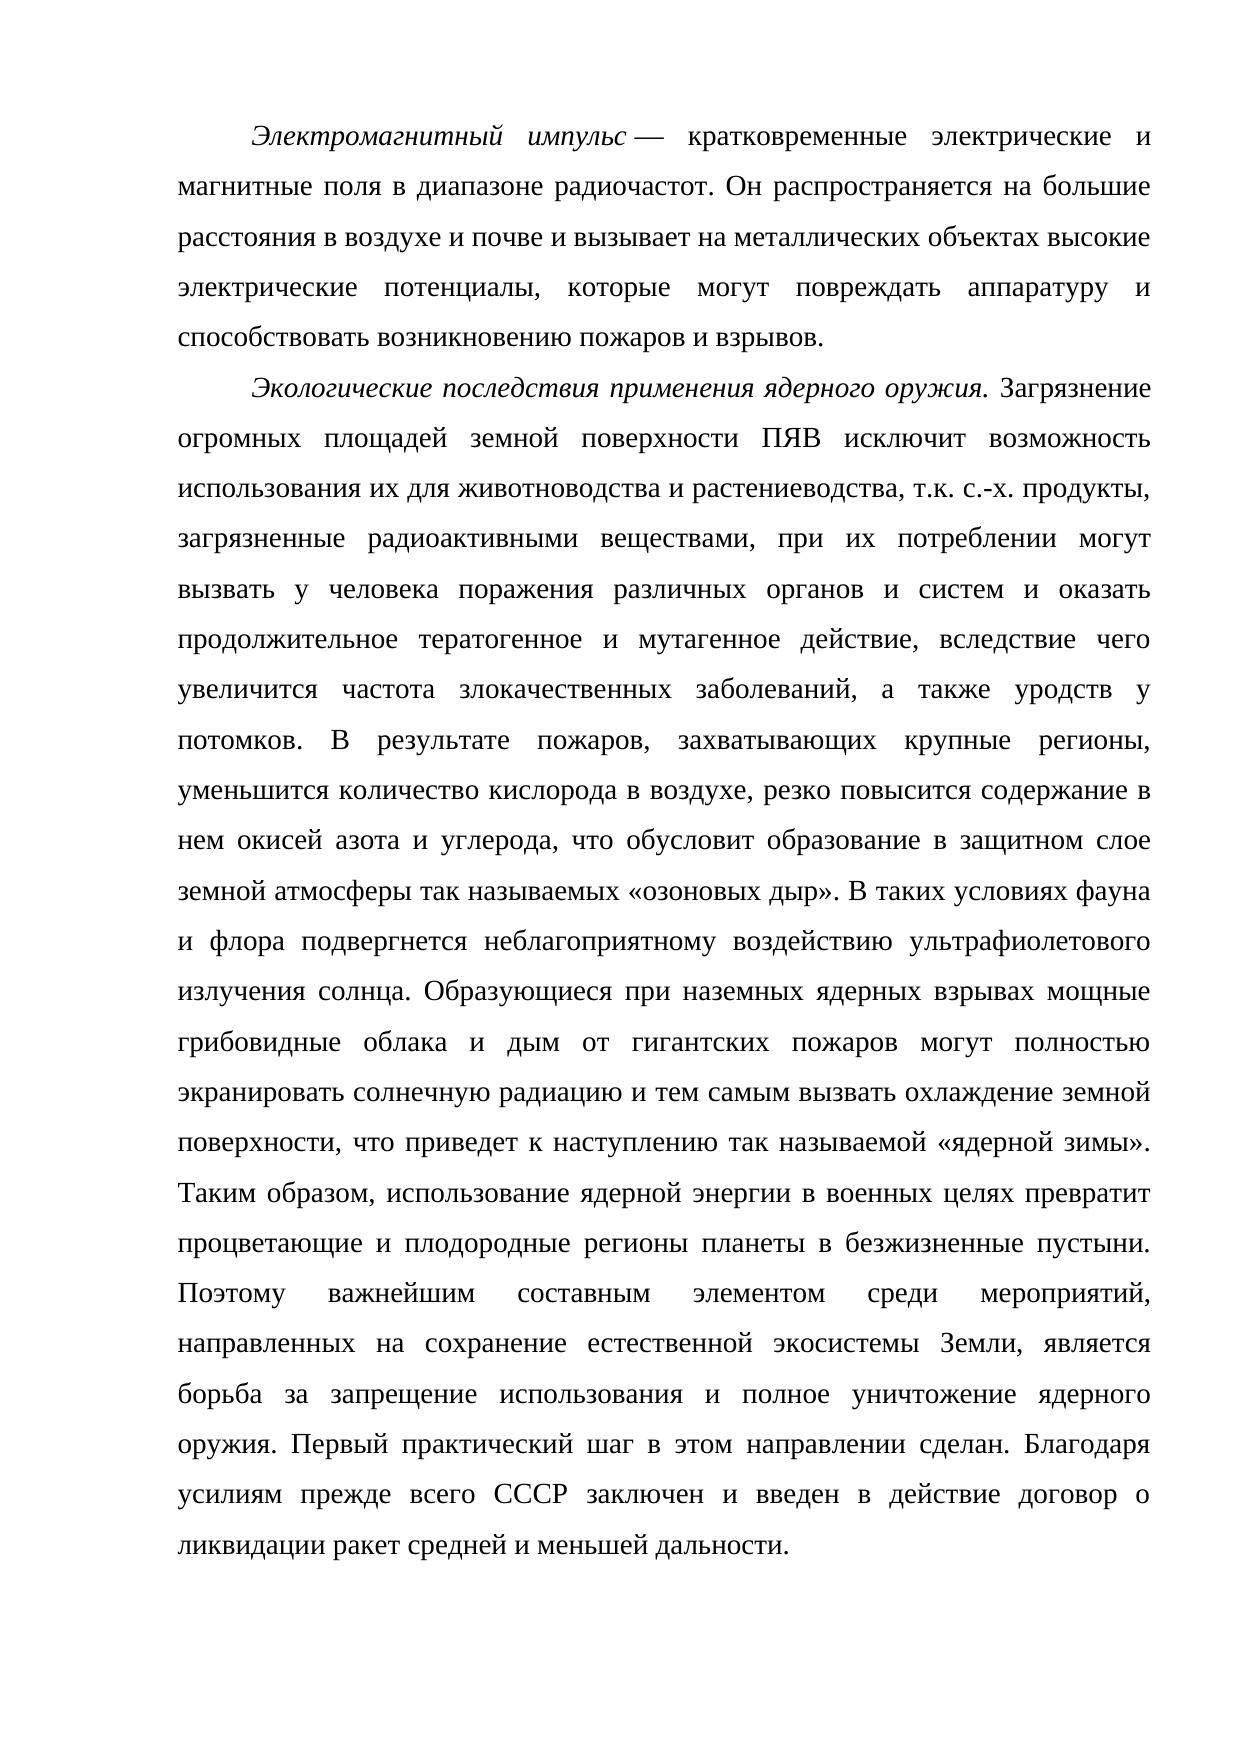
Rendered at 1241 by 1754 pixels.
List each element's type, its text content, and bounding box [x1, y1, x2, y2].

text Электромагнитный импульс — кратковременные электрические и магнитные поля в диапазоне радиочастот. Он распространяется на большие расстояния в воздухе и почве и вызывает на металлических объектах высокие электрические потенциалы, которые могут повреждать аппаратуру и способствовать возникновению пожаров и взрывов. [177, 118, 1152, 353]
text Экологические последствия применения ядерного оружия. Загрязнение огромных площадей земной поверхности ПЯВ исключит возможность использования их для животноводства и растениеводства, т.к. с.-х. продукты, загрязненные радиоактивными веществами, при их потреблении могут вызвать у человека поражения различных органов и систем и оказать продолжительное тератогенное и мутагенное действие, вследствие чего увеличится частота злокачественных заболеваний, а также уродств у потомков. В результате пожаров, захватывающих крупные регионы, уменьшится количество кислорода в воздухе, резко повысится содержание в нем окисей азота и углерода, что обусловит образование в защитном слое земной атмосферы так называемых «озоновых дыр». В таких условиях фауна и флора подвергнется неблагоприятному воздействию ультрафиолетового излучения солнца. Образующиеся при наземных ядерных взрывах мощные грибовидные облака и дым от гигантских пожаров могут полностью экранировать солнечную радиацию и тем самым вызвать охлаждение земной поверхности, что приведет к наступлению так называемой «ядерной зимы». Таким образом, использование ядерной энергии в военных целях превратит процветающие и плодородные регионы планеты в безжизненные пустыни. Поэтому важнейшим составным элементом среди мероприятий, направленных на сохранение естественной экосистемы Земли, является борьба за запрещение использования и полное уничтожение ядерного оружия. Первый практический шаг в этом направлении сделан. Благодаря усилиям прежде всего СССР заключен и введен в действие договор о ликвидации ракет средней и меньшей дальности. [177, 370, 1152, 1560]
